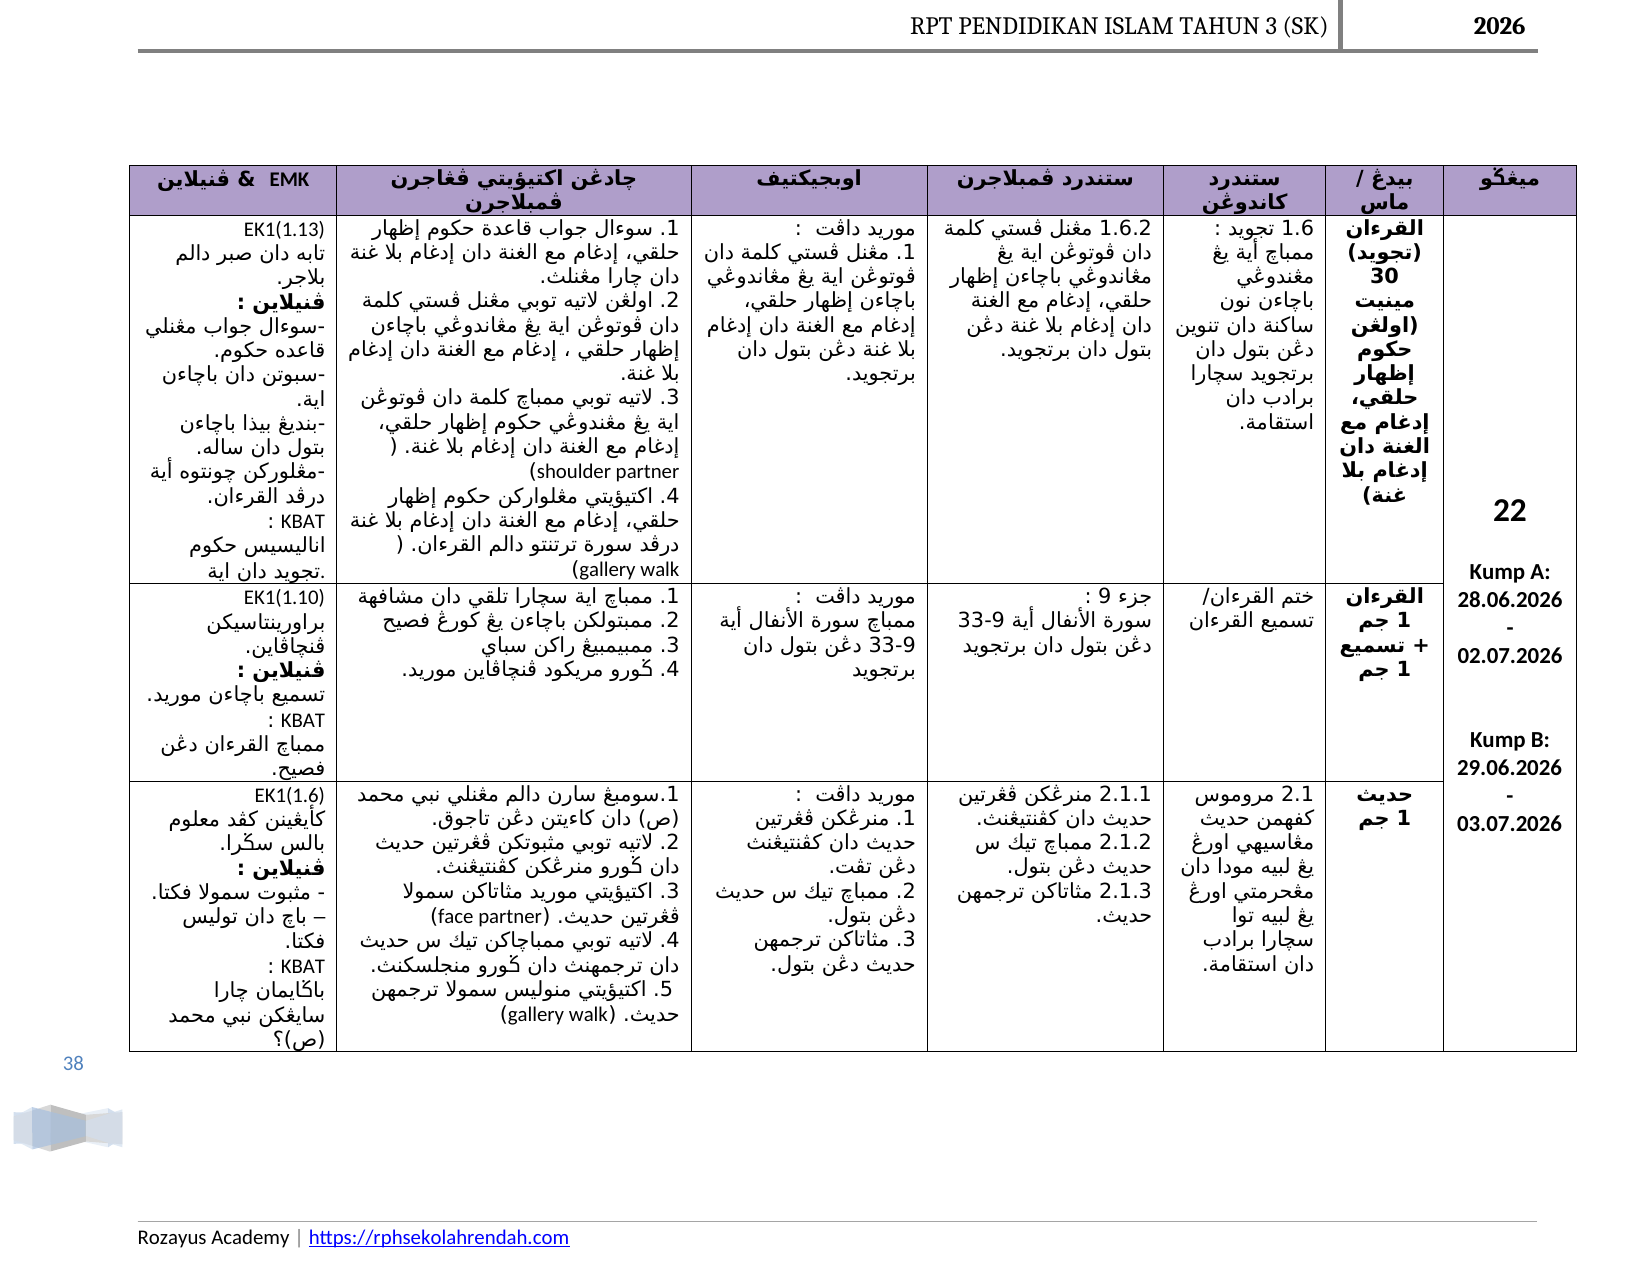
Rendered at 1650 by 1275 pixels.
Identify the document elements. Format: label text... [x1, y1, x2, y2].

table_cell موريد داڤت : ممباچ سورة الأنفال أية 9-33 دڠن بتول دان برتجويد [692, 584, 927, 781]
table_cell 1.6.2 مڠنل ڤستي كلمة دان ڤوتوڠن اية يڠ مڠاندوڠي باچاءن إظهار حلقي، إدغام مع الغنة دان إدغام بلا غنة دڠن بتول دان برتجويد. [928, 216, 1163, 583]
table_header بيدڠ / ماس [1326, 166, 1443, 215]
table_cell موريد داڤت : 1. منرڠكن ڤڠرتين حديث دان كڤنتيڠنث دڠن تڤت. 2. ممباچ تيك س حديث دڠن بتول. 3. مثاتاكن ترجمهن حديث دڠن بتول. [692, 782, 927, 1051]
table_header EMK & ڤنيلاين [130, 166, 336, 215]
table_header ميڠݢو [1444, 166, 1576, 215]
table_cell 2.1 مروموس كفهمن حديث مڠاسيهي اورڠ يڠ لبيه مودا دان مڠحرمتي اورڠ يڠ لبيه توا سچارا برادب دان استقامة. [1164, 782, 1325, 1051]
table_cell 1.6 تجويد : ممباچ أية يڠ مڠندوڠي باچاءن نون ساكنة دان تنوين دڠن بتول دان برتجويد سچارا برادب دان استقامة. [1164, 216, 1325, 583]
table_cell القرءان (تجويد) 30 مينيت (اولڠن حكوم إظهار حلقي، إدغام مع الغنة دان إدغام بلا غنة) [1326, 216, 1443, 583]
table_cell EK1(1.6) كأيڠينن كڤد معلوم بالس سݢرا. ڤنيلاين : - مثبوت سمولا فكتا. – باچ دان توليس فكتا. KBAT : باݢايمان چارا سايڠكن نبي محمد (ص)؟ [130, 782, 336, 1051]
table_cell EK1(1.10) براورينتاسيكن ڤنچاڤاين. ڤنيلاين : تسميع باچاءن موريد. KBAT : ممباچ القرءان دڠن فصيح. [130, 584, 336, 781]
table_cell حديث 1 جم [1326, 782, 1443, 1051]
table_cell 1. سوءال جواب قاعدة حكوم إظهار حلقي، إدغام مع الغنة دان إدغام بلا غنة دان چارا مڠنلث. 2. اولڠن لاتيه توبي مڠنل ڤستي كلمة دان ڤوتوڠن اية يڠ مڠاندوڠي باچاءن إظهار حلقي ، إدغام مع الغنة دان إدغام بلا غنة. 3. لاتيه توبي ممباچ كلمة دان ڤوتوڠن اية يڠ مڠندوڠي حكوم إظهار حلقي، إدغام مع الغنة دان إدغام بلا غنة. (shoulder partner) 4. اكتيؤيتي مڠلواركن حكوم إظهار حلقي، إدغام مع الغنة دان إدغام بلا غنة درڤد سورة ترتنتو دالم القرءان. (gallery walk) [337, 216, 691, 583]
table_header ستندرد ڤمبلاجرن [928, 166, 1163, 215]
table_cell القرءان 1 جم + تسميع 1 جم [1326, 584, 1443, 781]
table_header اوبجيكتيف [692, 166, 927, 215]
table_cell 22 Kump A: 28.06.2026-02.07.2026 Kump B: 29.06.2026-03.07.2026 [1444, 216, 1576, 1051]
table_cell 2.1.1 منرڠكن ڤڠرتين حديث دان كڤنتيڠنث. 2.1.2 ممباچ تيك س حديث دڠن بتول. 2.1.3 مثاتاكن ترجمهن حديث. [928, 782, 1163, 1051]
table_cell 1. ممباچ اية سچارا تلقي دان مشافهة 2. ممبتولكن باچاءن يڠ كورڠ فصيح 3. ممبيمبيڠ راكن سباي 4. ݢورو مريكود ڤنچاڤاين موريد. [337, 584, 691, 781]
table_cell موريد داڤت : 1. مڠنل ڤستي كلمة دان ڤوتوڠن اية يڠ مڠاندوڠي باچاءن إظهار حلقي، إدغام مع الغنة دان إدغام بلا غنة دڠن بتول دان برتجويد. [692, 216, 927, 583]
table_header ستندرد كاندوڠن [1164, 166, 1325, 215]
table_cell ختم القرءان/ تسميع القرءان [1164, 584, 1325, 781]
table_cell 1.سومبڠ سارن دالم مڠنلي نبي محمد (ص) دان كاءيتن دڠن تاجوق. 2. لاتيه توبي مثبوتكن ڤڠرتين حديث دان ݢورو منرڠكن كڤنتيڠنث. 3. اكتيؤيتي موريد مثاتاكن سمولا ڤڠرتين حديث. (face partner) 4. لاتيه توبي ممباچاكن تيك س حديث دان ترجمهنث دان ݢورو منجلسكنث. 5. اكتيؤيتي منوليس سمولا ترجمهن حديث. (gallery walk) [337, 782, 691, 1051]
table_cell جزء 9 : سورة الأنفال أية 9-33 دڠن بتول دان برتجويد [928, 584, 1163, 781]
table_cell EK1(1.13) تابه دان صبر دالم بلاجر. ڤنيلاين : -سوءال جواب مڠنلي قاعده حكوم. -سبوتن دان باچاءن اية. -بنديڠ بيذا باچاءن بتول دان ساله. -مڠلوركن چونتوه أية درڤد القرءان. KBAT : اناليسيس حكوم تجويد دان اية. [130, 216, 336, 583]
table_header چادڠن اكتيؤيتي ڤڠاجرن ڤمبلاجرن [337, 166, 691, 215]
